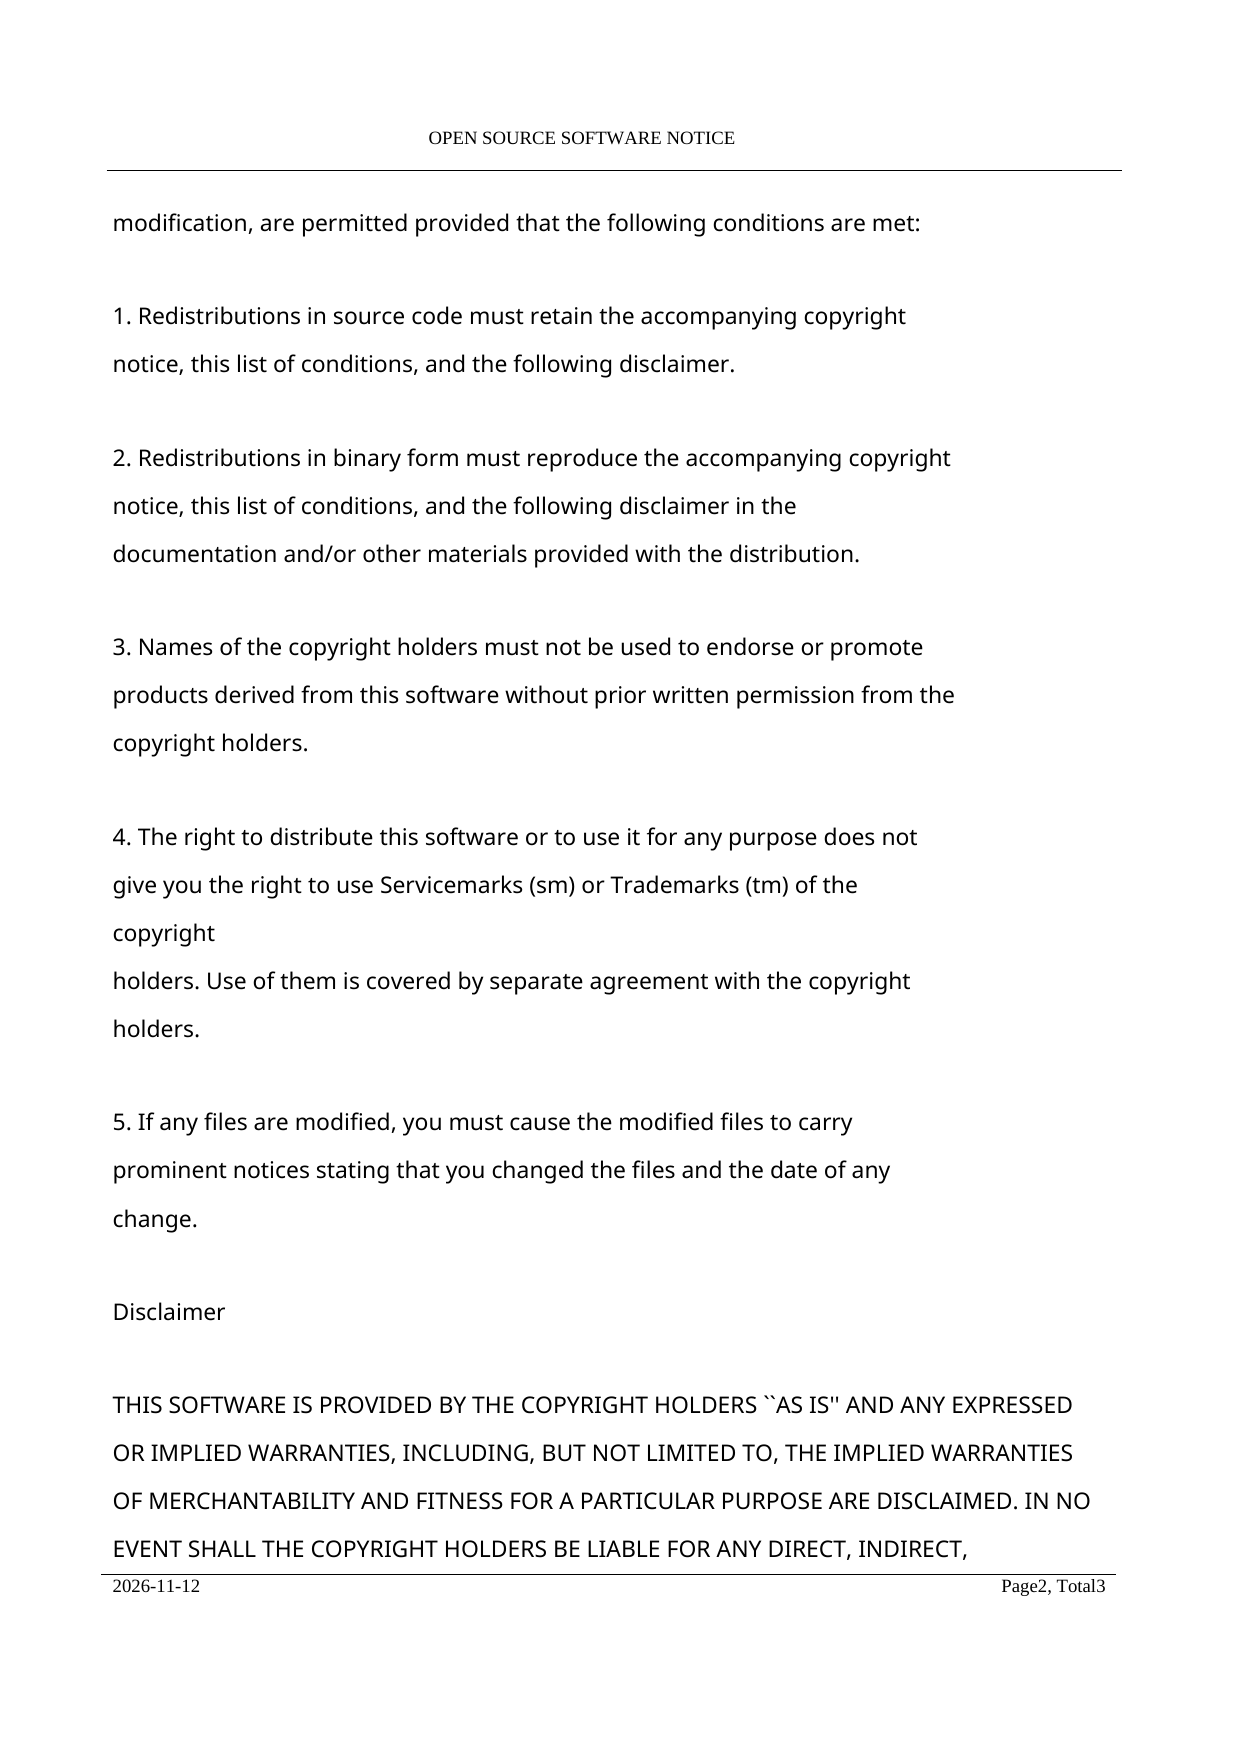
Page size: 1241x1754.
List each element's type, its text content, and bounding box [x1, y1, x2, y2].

text 2. Redistributions in binary form must reproduce the accompanying copyright [112, 441, 1128, 473]
text notice, this list of conditions, and the following disclaimer in the [112, 489, 1128, 522]
text THIS SOFTWARE IS PROVIDED BY THE COPYRIGHT HOLDERS ``AS IS'' AND ANY EXPRESSED [112, 1388, 1128, 1421]
text 3. Names of the copyright holders must not be used to endorse or promote [112, 630, 1128, 663]
text EVENT SHALL THE COPYRIGHT HOLDERS BE LIABLE FOR ANY DIRECT, INDIRECT, [112, 1533, 1128, 1565]
text Disclaimer [112, 1295, 1128, 1328]
text copyright [112, 916, 1128, 949]
text modification, are permitted provided that the following conditions are met: [112, 206, 1128, 239]
text products derived from this software without prior written permission from the [112, 678, 1128, 711]
text change. [112, 1202, 1128, 1234]
text 5. If any files are modified, you must cause the modified files to carry [112, 1106, 1128, 1138]
text holders. [112, 1012, 1128, 1045]
text prominent notices stating that you changed the files and the date of any [112, 1154, 1128, 1186]
text OR IMPLIED WARRANTIES, INCLUDING, BUT NOT LIMITED TO, THE IMPLIED WARRANTIES [112, 1436, 1128, 1469]
text copyright holders. [112, 727, 1128, 759]
text notice, this list of conditions, and the following disclaimer. [112, 348, 1128, 380]
text 4. The right to distribute this software or to use it for any purpose does not [112, 820, 1128, 852]
text OF MERCHANTABILITY AND FITNESS FOR A PARTICULAR PURPOSE ARE DISCLAIMED. IN NO [112, 1484, 1128, 1517]
text give you the right to use Servicemarks (sm) or Trademarks (tm) of the [112, 868, 1128, 901]
text 1. Redistributions in source code must retain the accompanying copyright [112, 299, 1128, 332]
text holders. Use of them is covered by separate agreement with the copyright [112, 964, 1128, 997]
text documentation and/or other materials provided with the distribution. [112, 537, 1128, 570]
